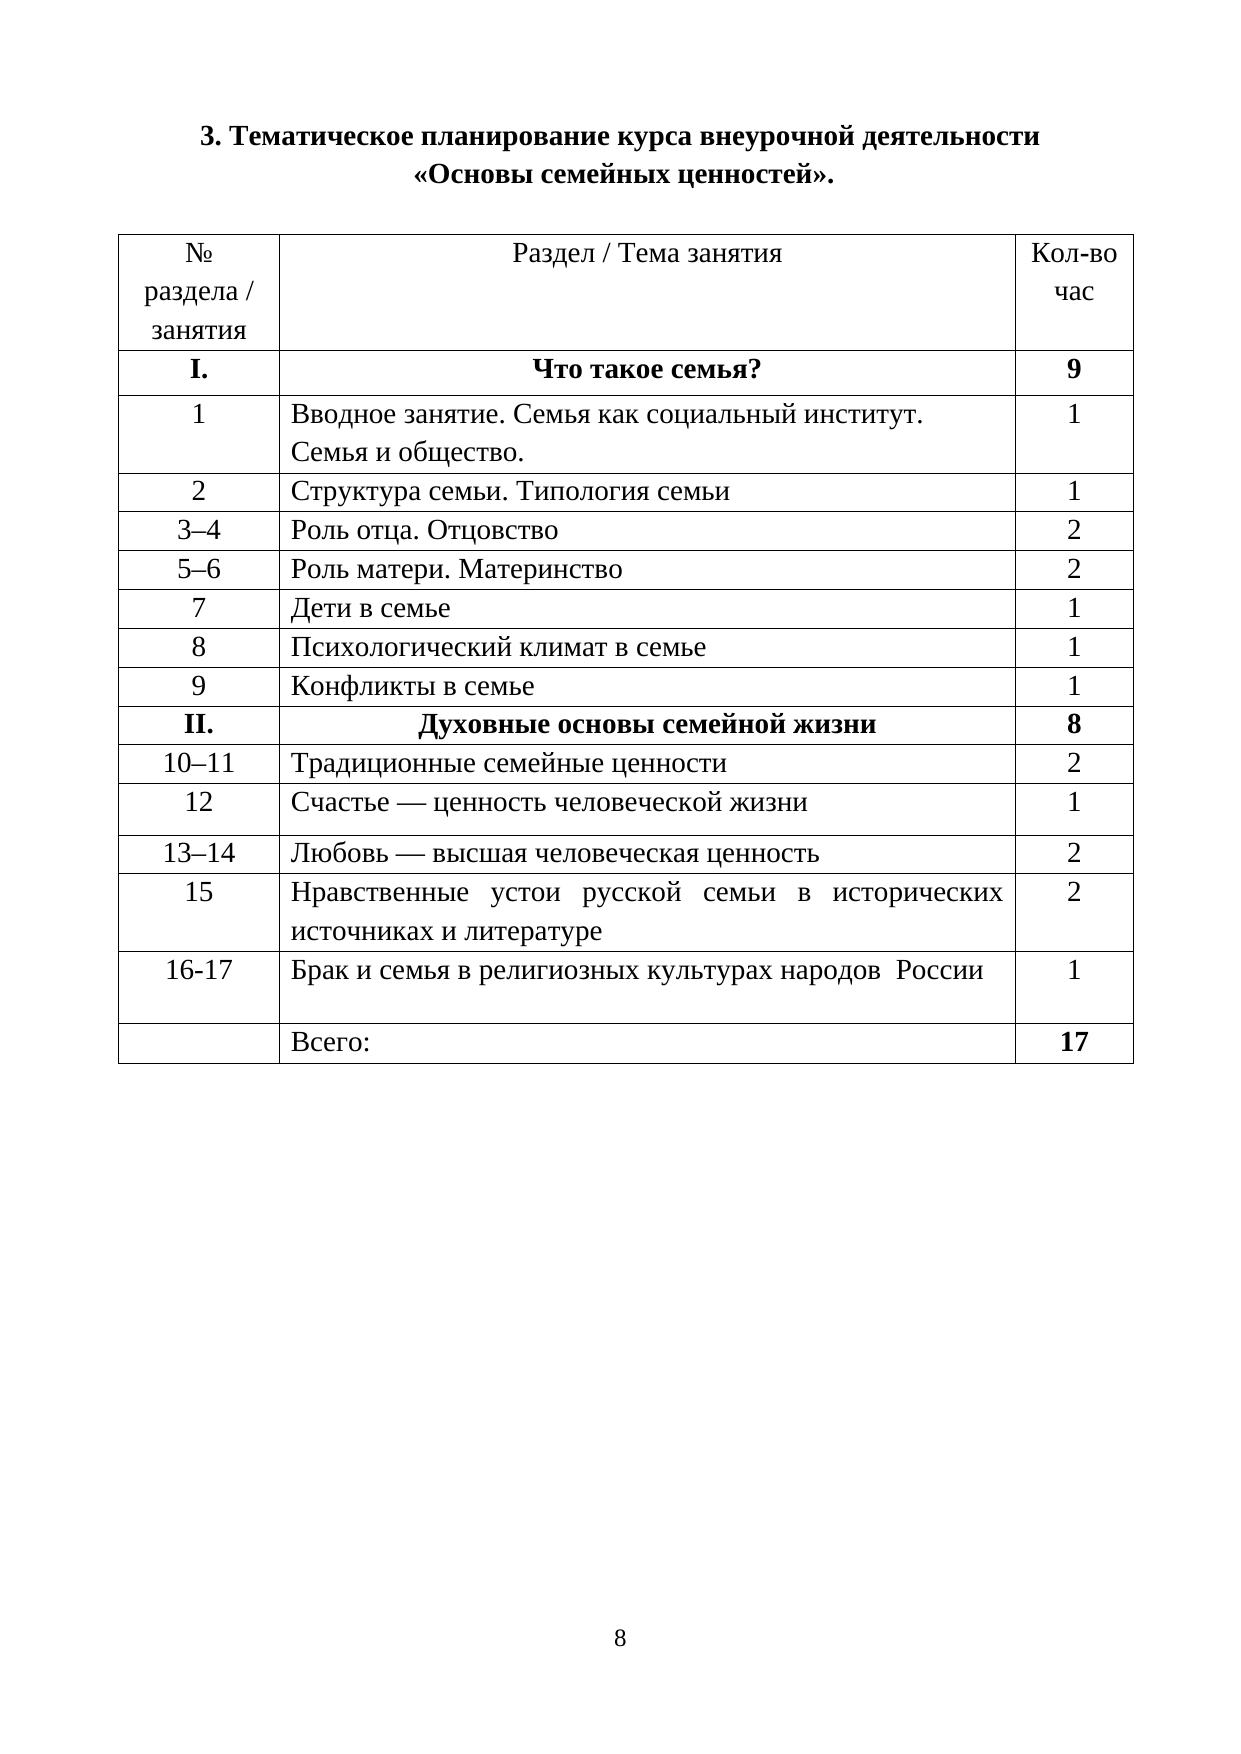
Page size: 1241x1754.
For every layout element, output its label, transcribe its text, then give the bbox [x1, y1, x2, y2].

table_cell 13–14 [119, 836, 279, 873]
text 3. Тематическое планирование курса внеурочной деятельности [118, 118, 1122, 152]
table_header № раздела / занятия [119, 235, 279, 350]
table_cell 1 [1016, 474, 1133, 511]
table_cell [119, 1024, 279, 1063]
table_cell Психологический климат в семье [280, 629, 1015, 667]
table_cell 17 [1016, 1024, 1133, 1063]
table_cell Роль отца. Отцовство [280, 512, 1015, 550]
table_cell 1 [119, 396, 279, 472]
table_cell 8 [119, 629, 279, 667]
table_cell Структура семьи. Типология семьи [280, 474, 1015, 511]
table_cell 2 [1016, 836, 1133, 873]
table_cell 8 [1016, 707, 1133, 744]
table_cell 12 [119, 784, 279, 834]
table_cell I. [119, 351, 279, 395]
table_cell Брак и семья в религиозных культурах народов России [280, 952, 1015, 1023]
table_cell 2 [1016, 512, 1133, 550]
table_cell Всего: [280, 1024, 1015, 1063]
table_cell 5–6 [119, 551, 279, 589]
table_cell Традиционные семейные ценности [280, 745, 1015, 783]
table_cell 1 [1016, 952, 1133, 1023]
table_cell 1 [1016, 668, 1133, 706]
table_cell Роль матери. Материнство [280, 551, 1015, 589]
table_cell 7 [119, 590, 279, 628]
table_cell 2 [1016, 551, 1133, 589]
table_header Кол-во час [1016, 235, 1133, 350]
table_cell Что такое семья? [280, 351, 1015, 395]
table_cell Любовь — высшая человеческая ценность [280, 836, 1015, 873]
table_cell Конфликты в семье [280, 668, 1015, 706]
table_cell Нравственные устои русской семьи в исторических источниках и литературе [280, 874, 1015, 951]
table_cell 2 [1016, 874, 1133, 951]
text «Основы семейных ценностей». [118, 157, 1122, 190]
table_cell 16-17 [119, 952, 279, 1023]
table_cell Духовные основы семейной жизни [280, 707, 1015, 744]
table_cell 9 [1016, 351, 1133, 395]
table_cell 2 [1016, 745, 1133, 783]
table_cell 2 [119, 474, 279, 511]
table_cell II. [119, 707, 279, 744]
table_cell 1 [1016, 396, 1133, 472]
table_cell 3–4 [119, 512, 279, 550]
table_cell Счастье — ценность человеческой жизни [280, 784, 1015, 834]
table_cell Дети в семье [280, 590, 1015, 628]
table_cell 1 [1016, 784, 1133, 834]
table_header Раздел / Тема занятия [280, 235, 1015, 350]
table_cell 10–11 [119, 745, 279, 783]
table_cell 1 [1016, 629, 1133, 667]
table_cell Вводное занятие. Семья как социальный институт. Семья и общество. [280, 396, 1015, 472]
table_cell 1 [1016, 590, 1133, 628]
table_cell 9 [119, 668, 279, 706]
table_cell 15 [119, 874, 279, 951]
